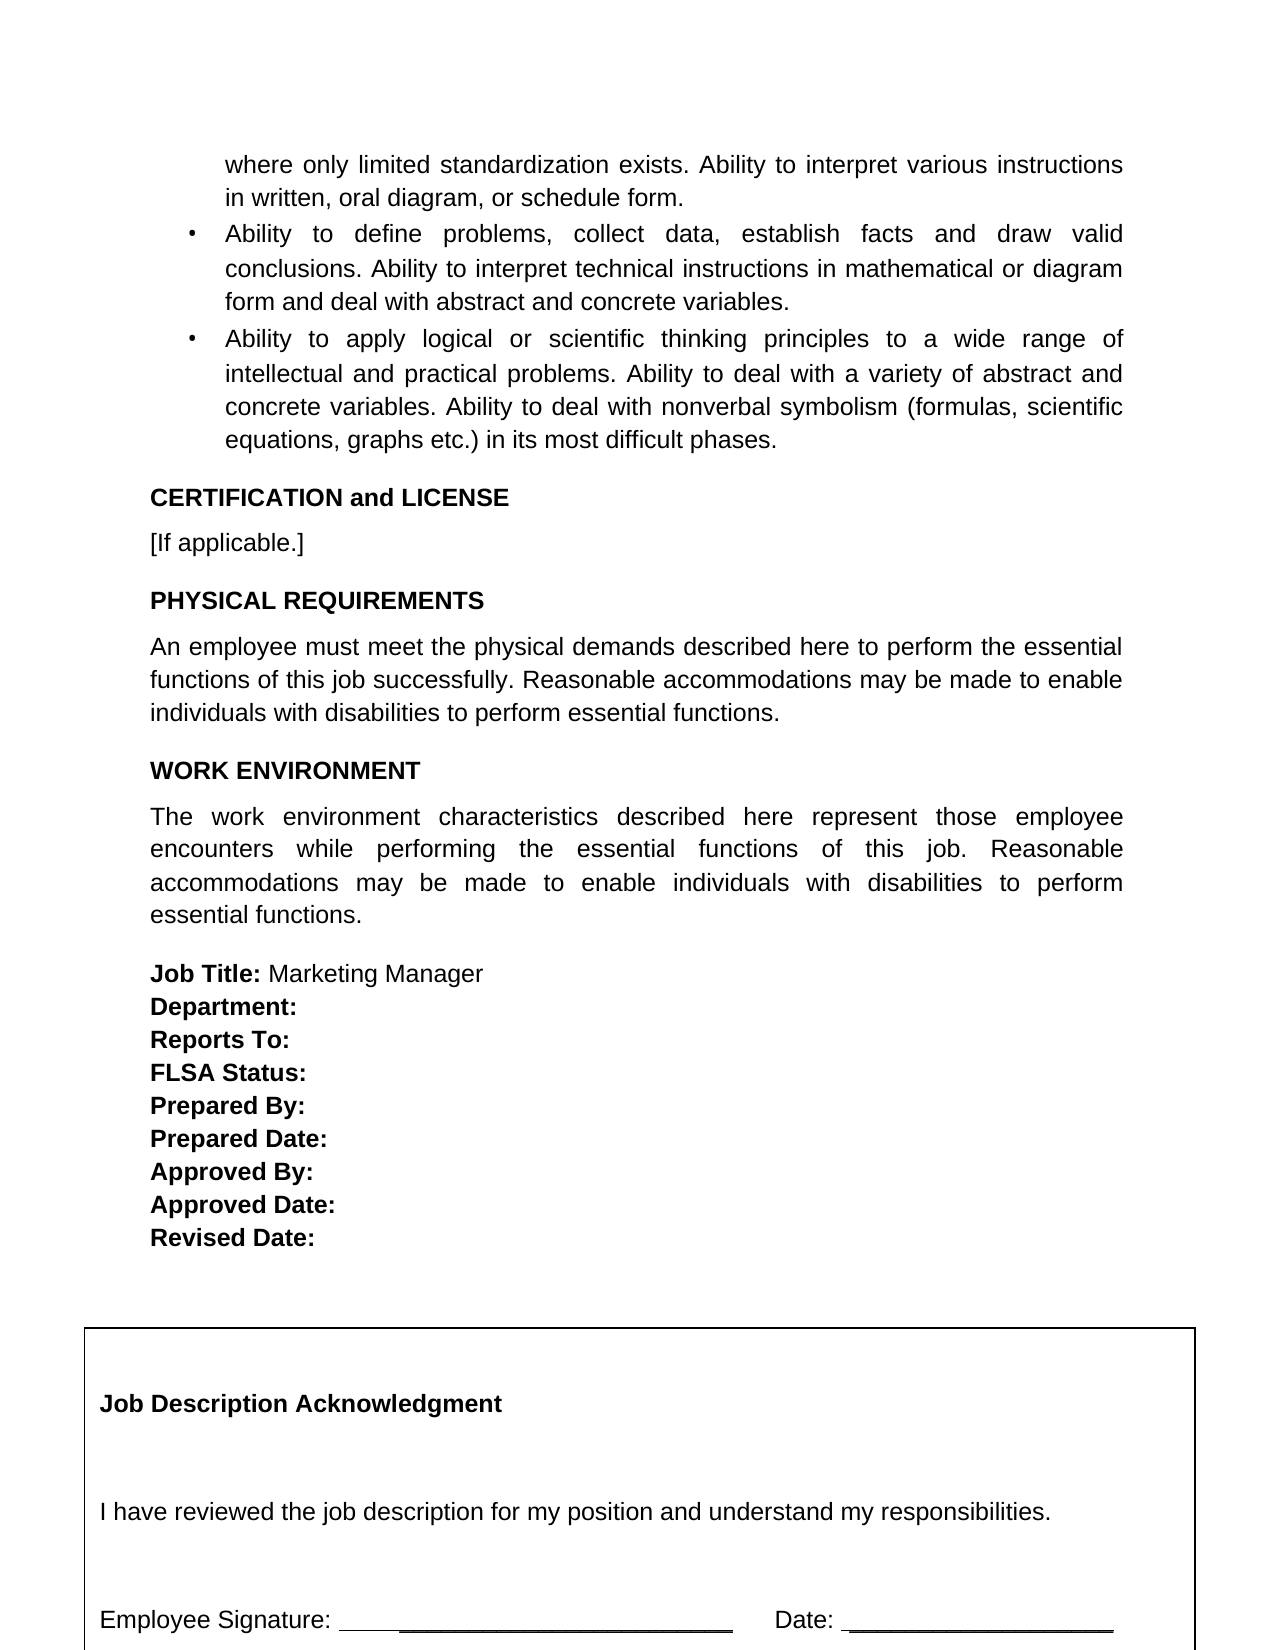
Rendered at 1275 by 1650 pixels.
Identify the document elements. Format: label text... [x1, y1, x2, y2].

text FLSA Status: [150, 1058, 1125, 1086]
text Revised Date: [150, 1223, 1125, 1284]
text An employee must meet the physical demands described here to perform the essential functions of this job successfully. Reasonable accommodations may be made to enable individuals with disabilities to perform essential functions. [150, 632, 1125, 727]
text Job Title: Marketing Manager Department: [150, 958, 1125, 1020]
text [If applicable.] [150, 528, 1125, 557]
text Prepared Date: [150, 1124, 1125, 1152]
text Reports To: [150, 1024, 1125, 1053]
list Ability to define problems, collect data, establish facts and draw valid conclusions. Ability to interpret technical instructions in mathematical or diagram form and deal with abstract and concrete variables. [187, 216, 1125, 316]
text CERTIFICATION and LICENSE [150, 483, 1125, 512]
text Approved By: [150, 1157, 1125, 1185]
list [187, 150, 1125, 212]
text Prepared By: [150, 1091, 1125, 1119]
text WORK ENVIRONMENT [150, 756, 1125, 785]
text PHYSICAL REQUIREMENTS [150, 586, 1125, 615]
text Approved Date: [150, 1190, 1125, 1218]
list Ability to apply logical or scientific thinking principles to a wide range of intellectual and practical problems. Ability to deal with a variety of abstract and concrete variables. Ability to deal with nonverbal symbolism (formulas, scientific equations, graphs etc.) in its most difficult phases. [187, 320, 1125, 453]
text The work environment characteristics described here represent those employee encounters while performing the essential functions of this job. Reasonable accommodations may be made to enable individuals with disabilities to perform essential functions. [150, 801, 1125, 929]
